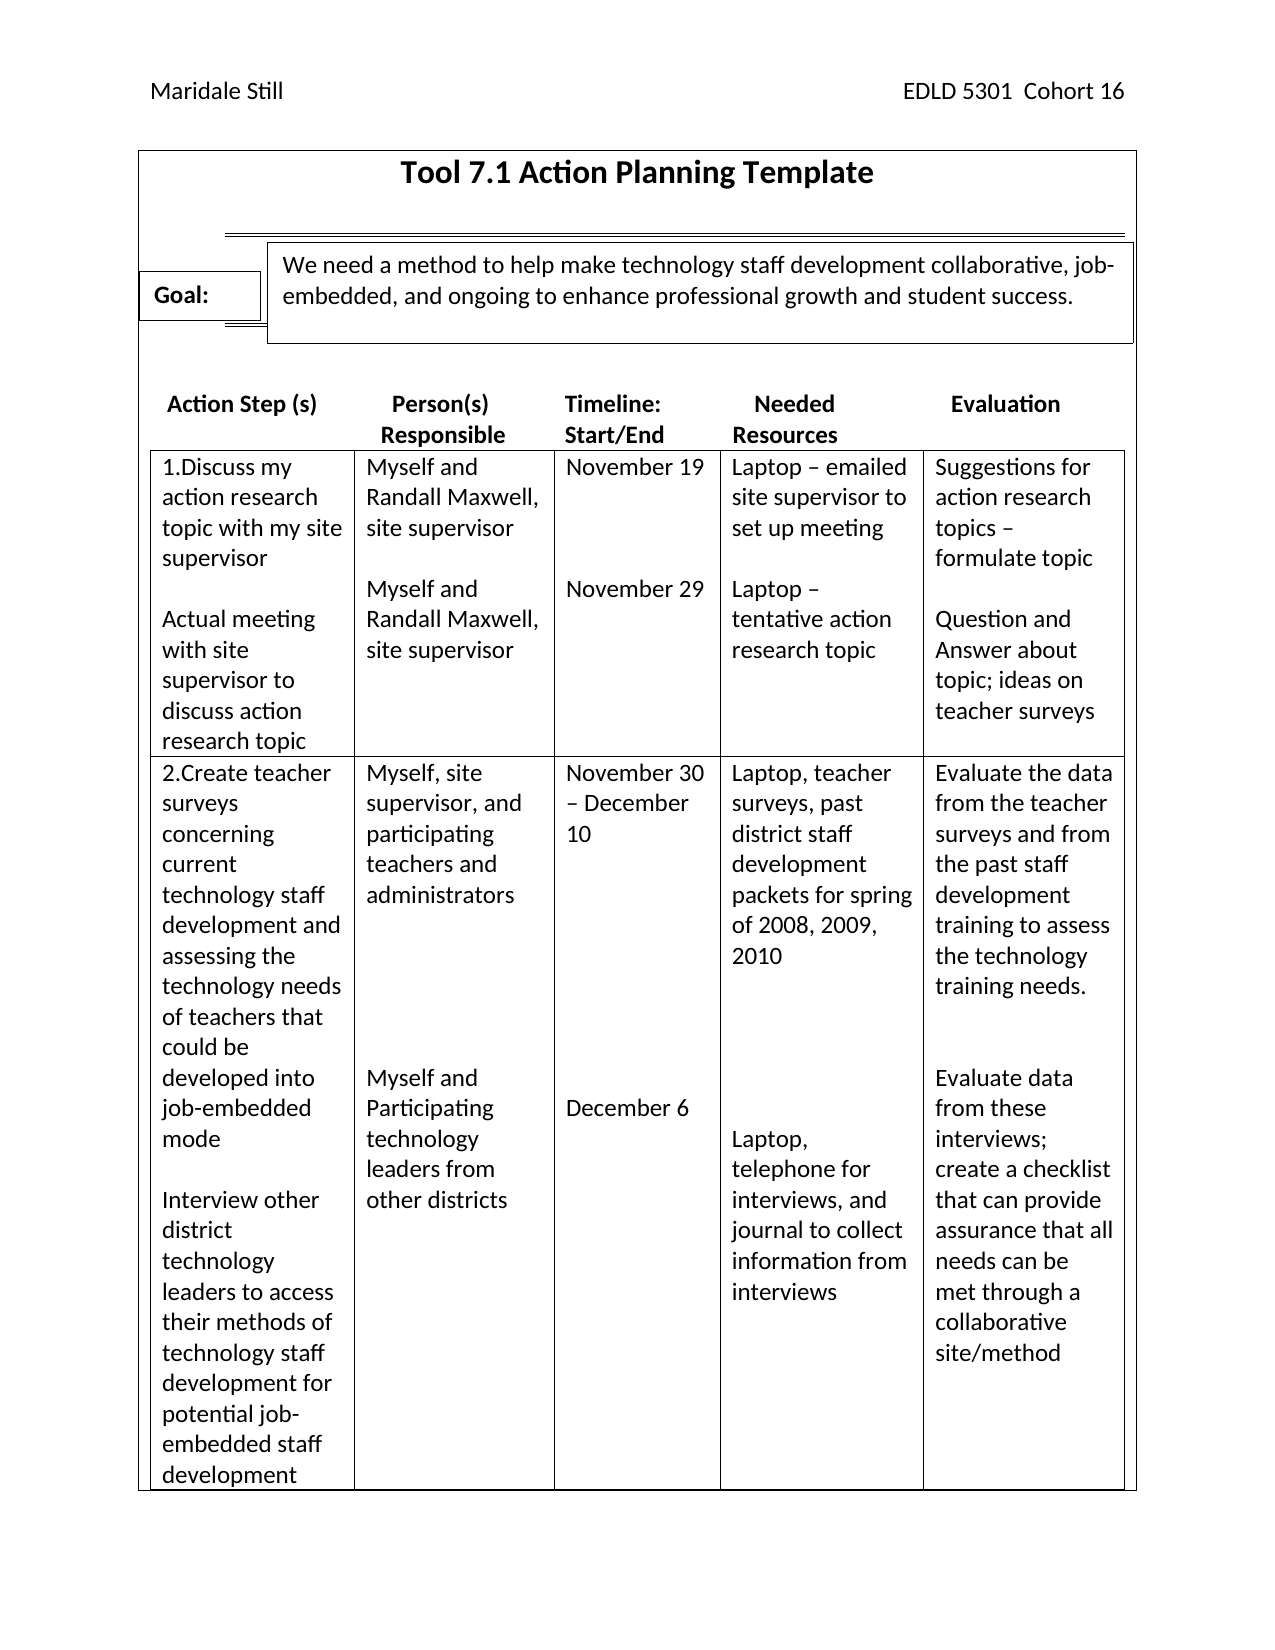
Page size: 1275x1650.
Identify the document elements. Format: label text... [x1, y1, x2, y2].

table_header Tool 7.1 Action Planning Template Action Step (s) Person(s) Timeline: Needed Evaluation Responsible Start/End Resources [139, 151, 1136, 1490]
